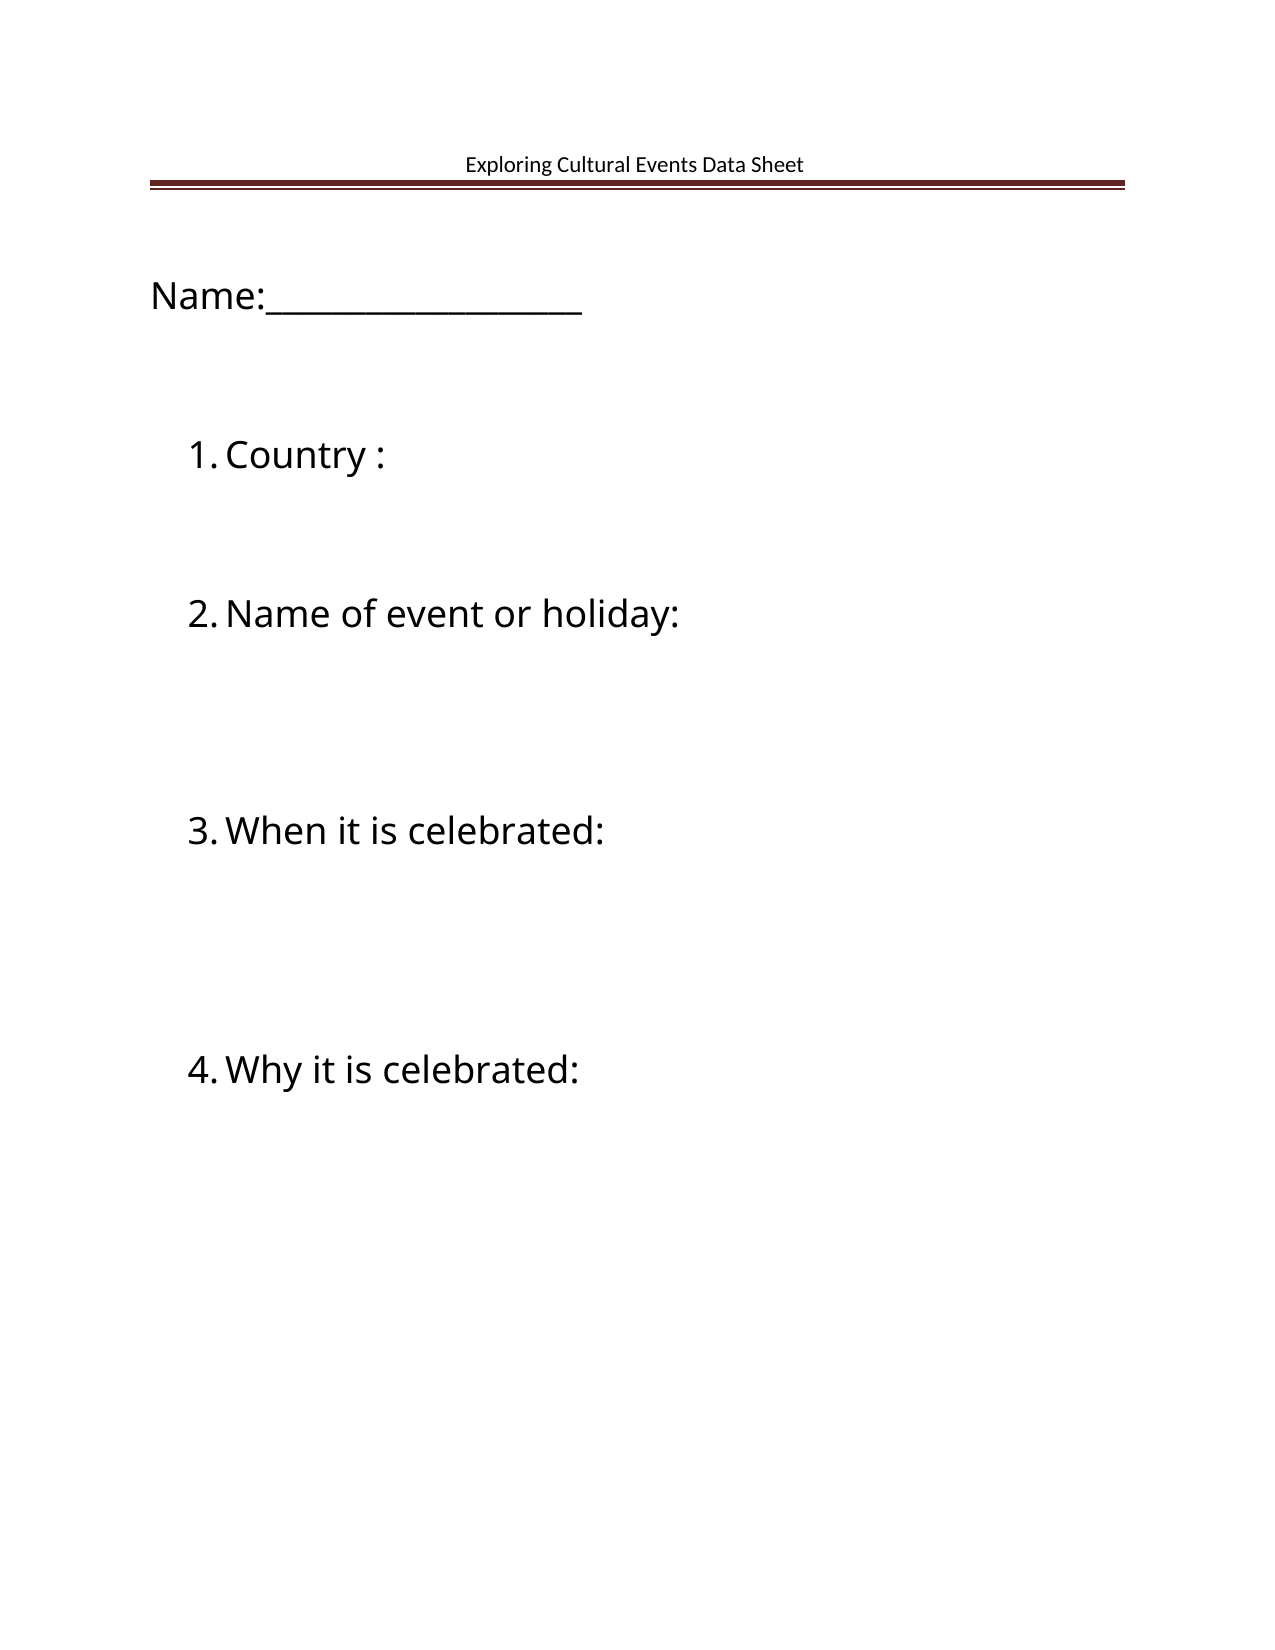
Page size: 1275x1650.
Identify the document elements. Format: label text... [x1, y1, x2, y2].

list Why it is celebrated: [187, 1043, 1125, 1094]
list Name of event or holiday: [187, 587, 1125, 638]
list Country : [187, 428, 1125, 479]
list When it is celebrated: [187, 804, 1125, 856]
text Name:___________________ [150, 269, 1125, 320]
